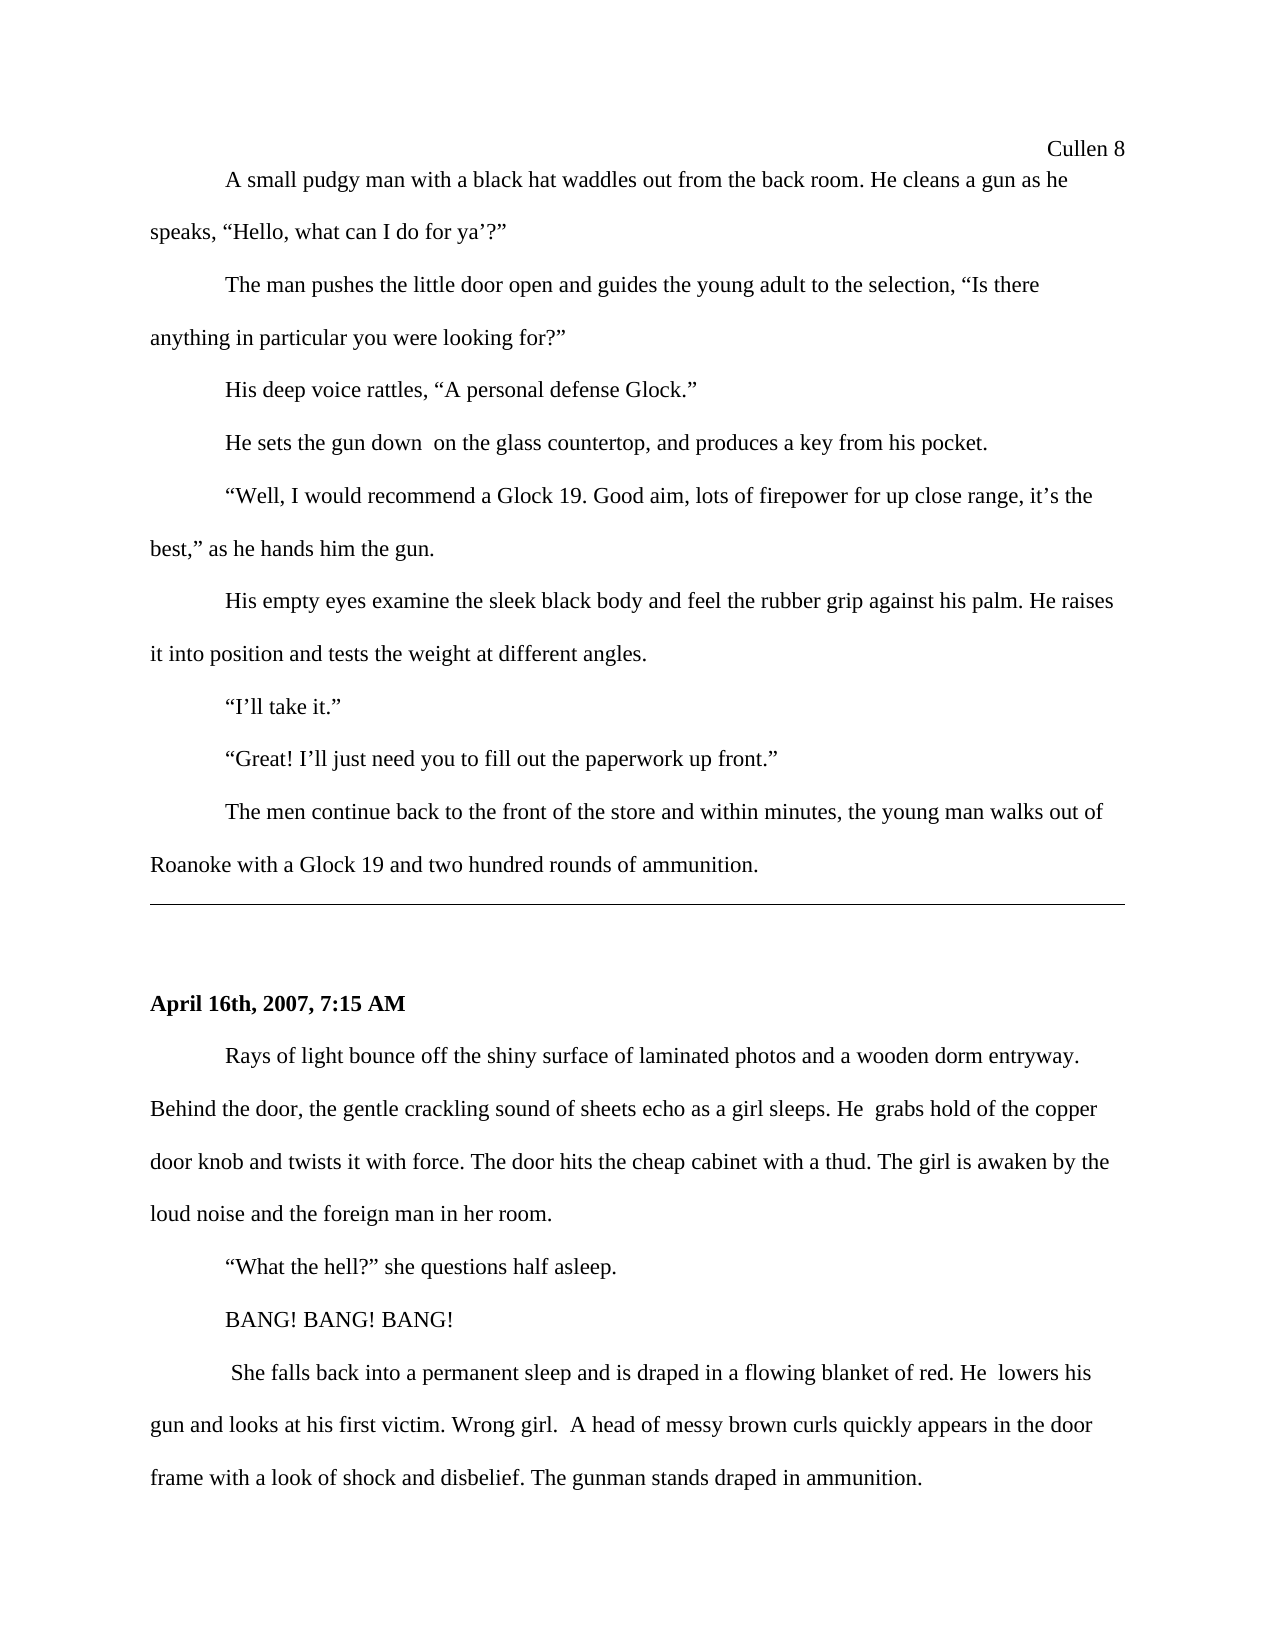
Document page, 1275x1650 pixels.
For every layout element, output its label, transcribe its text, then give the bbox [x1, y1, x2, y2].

text The man pushes the little door open and guides the young adult to the selection, “Is there anything in particular you were looking for?” [150, 271, 1125, 350]
text “Well, I would recommend a Glock 19. Good aim, lots of firepower for up close range, it’s the best,” as he hands him the gun. [150, 482, 1125, 561]
text His empty eyes examine the sleek black body and feel the rubber grip against his palm. He raises it into position and tests the weight at different angles. [150, 587, 1125, 666]
text The men continue back to the front of the store and within minutes, the young man walks out of Roanoke with a Glock 19 and two hundred rounds of ammunition. [150, 798, 1125, 877]
text He sets the gun down on the glass countertop, and produces a key from his pocket. [150, 429, 1125, 456]
text She falls back into a permanent sleep and is draped in a flowing blanket of red. He lowers his gun and looks at his first victim. Wrong girl. A head of messy brown curls quickly appears in the door frame with a look of shock and disbelief. The gunman stands draped in ammunition. [150, 1358, 1125, 1490]
text A small pudgy man with a black hat waddles out from the back room. He cleans a gun as he speaks, “Hello, what can I do for ya’?” [150, 166, 1125, 245]
text Rays of light bounce off the shiny surface of laminated photos and a wooden dorm entryway. Behind the door, the gentle crackling sound of sheets echo as a girl sleeps. He grabs hold of the copper door knob and twists it with force. The door hits the cheap cabinet with a thud. The girl is awaken by the loud noise and the foreign man in her room. [150, 1042, 1125, 1227]
text “I’ll take it.” [150, 693, 1125, 719]
text His deep voice rattles, “A personal defense Glock.” [150, 376, 1125, 403]
text “Great! I’ll just need you to fill out the paperwork up front.” [150, 745, 1125, 772]
text BANG! BANG! BANG! [150, 1306, 1125, 1332]
text “What the hell?” she questions half asleep. [150, 1253, 1125, 1279]
text April 16th, 2007, 7:15 AM [150, 989, 1125, 1016]
